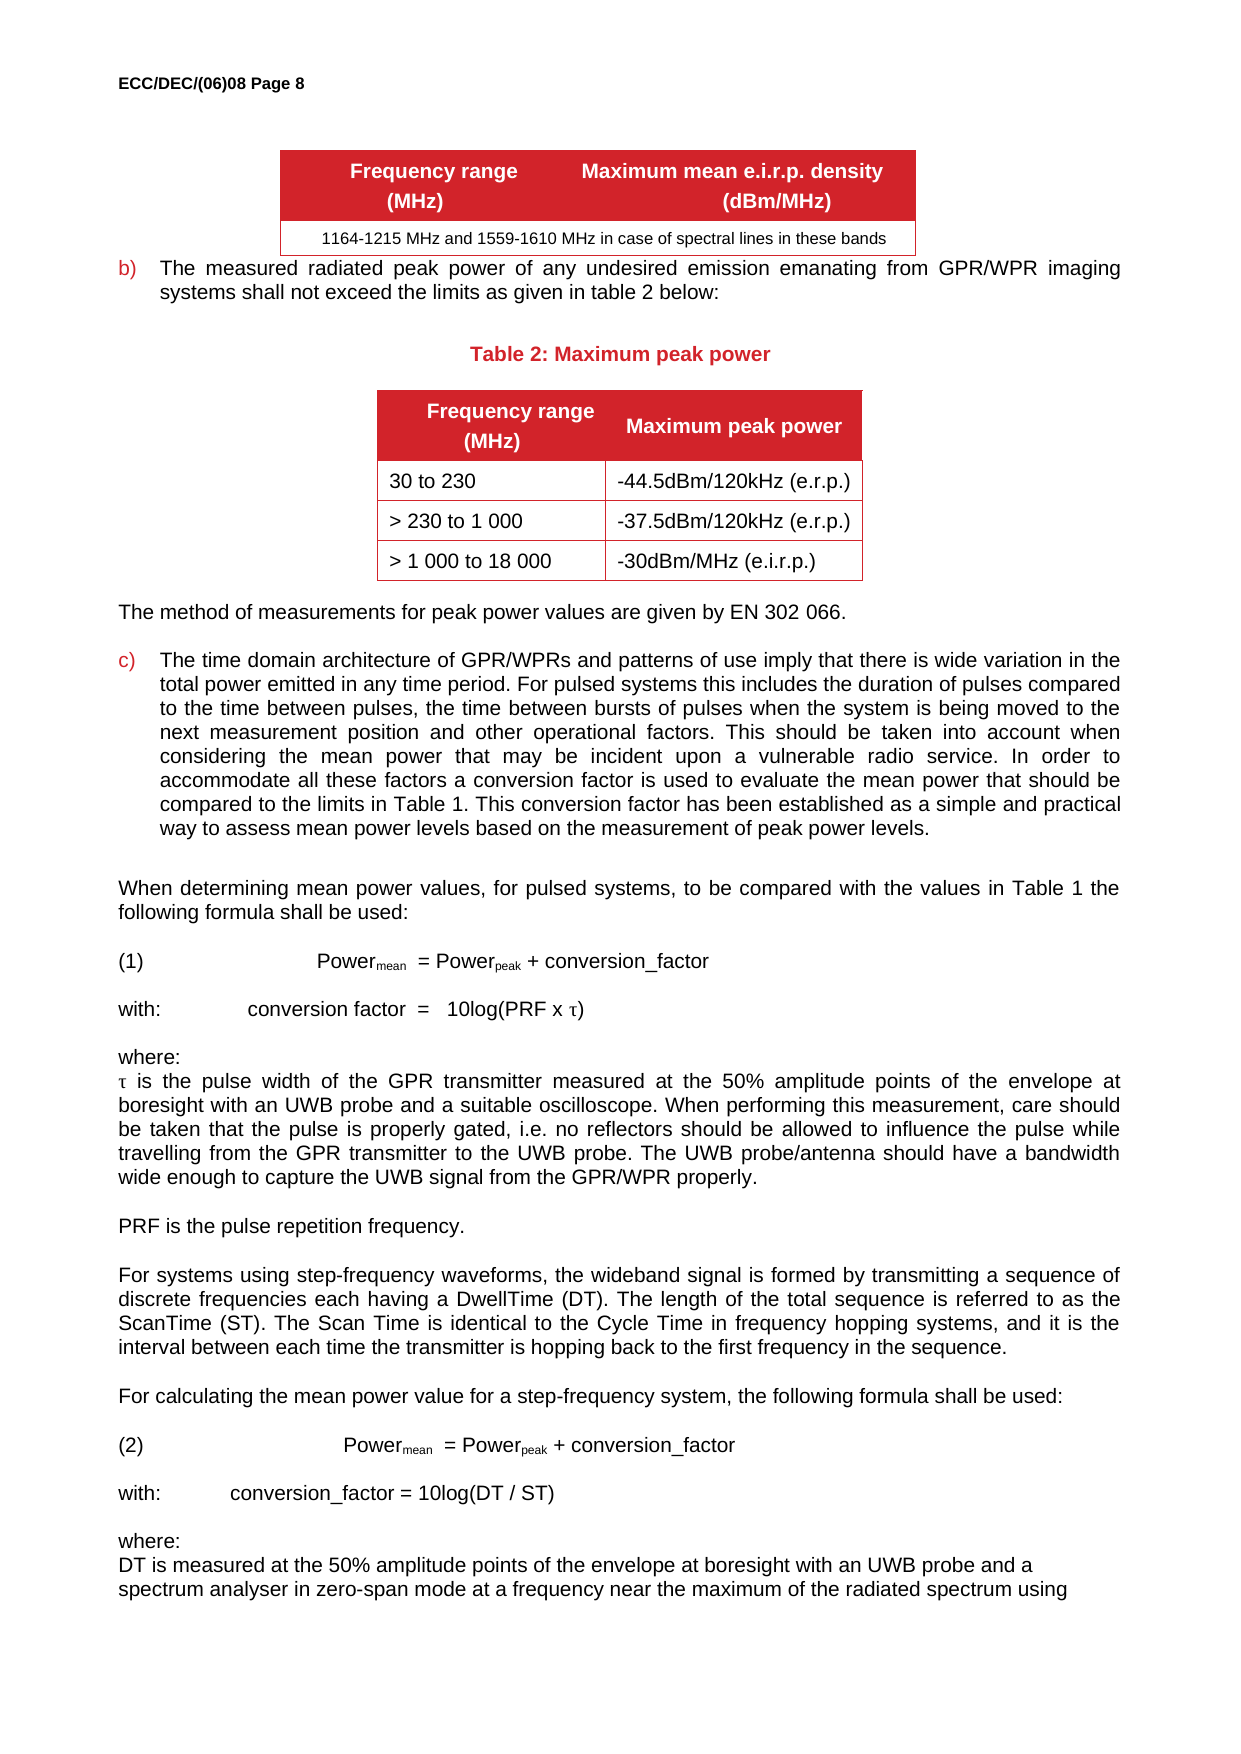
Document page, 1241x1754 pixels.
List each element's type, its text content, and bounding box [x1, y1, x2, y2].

table_header Frequency range (MHz) [281, 151, 549, 220]
table_cell > 1 000 to 18 000 [378, 541, 605, 580]
text When determining mean power values, for pulsed systems, to be compared with the values in Table 1 the following formula shall be used: [118, 876, 1122, 924]
text (2) Powermean = Powerpeak + conversion_factor [118, 1433, 1122, 1457]
text For systems using step-frequency waveforms, the wideband signal is formed by transmitting a sequence of discrete frequencies each having a DwellTime (DT). The length of the total sequence is referred to as the ScanTime (ST). The Scan Time is identical to the Cycle Time in frequency hopping systems, and it is the interval between each time the transmitter is hopping back to the first frequency in the sequence. [118, 1263, 1122, 1359]
table_header Maximum peak power [606, 391, 862, 460]
text with: conversion_factor = 10log(DT / ST) [118, 1481, 1122, 1504]
table_cell -30dBm/MHz (e.i.r.p.) [606, 541, 862, 580]
table_cell -37.5dBm/120kHz (e.r.p.) [606, 501, 862, 540]
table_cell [281, 221, 915, 255]
text τ is the pulse width of the GPR transmitter measured at the 50% amplitude points of the envelope at boresight with an UWB probe and a suitable oscilloscope. When performing this measurement, care should be taken that the pulse is properly gated, i.e. no reflectors should be allowed to influence the pulse while travelling from the GPR transmitter to the UWB probe. The UWB probe/antenna should have a bandwidth wide enough to capture the UWB signal from the GPR/WPR properly. [118, 1069, 1122, 1189]
table_cell -44.5dBm/120kHz (e.r.p.) [606, 461, 862, 500]
text For calculating the mean power value for a step-frequency system, the following formula shall be used: [118, 1384, 1122, 1408]
text where: [118, 1528, 1122, 1552]
text PRF is the pulse repetition frequency. [118, 1214, 1122, 1238]
table_header Frequency range (MHz) [378, 391, 606, 460]
text where: [118, 1045, 1122, 1069]
list The measured radiated peak power of any undesired emission emanating from GPR/WPR imaging systems shall not exceed the limits as given in table 2 below: [118, 256, 1122, 304]
table_header Maximum mean e.i.r.p. density (dBm/MHz) [549, 151, 916, 220]
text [118, 1552, 1122, 1600]
table_cell 30 to 230 [378, 461, 605, 500]
text with: conversion factor = 10log(PRF x τ) [118, 997, 1122, 1021]
table_cell > 230 to 1 000 [378, 501, 605, 540]
list The time domain architecture of GPR/WPRs and patterns of use imply that there is wide variation in the total power emitted in any time period. For pulsed systems this includes the duration of pulses compared to the time between pulses, the time between bursts of pulses when the system is being moved to the next measurement position and other operational factors. This should be taken into account when considering the mean power that may be incident upon a vulnerable radio service. In order to accommodate all these factors a conversion factor is used to evaluate the mean power that should be compared to the limits in Table 1. This conversion factor has been established as a simple and practical way to assess mean power levels based on the measurement of peak power levels. [118, 648, 1122, 839]
text The method of measurements for peak power values are given by EN 302 066. [118, 600, 1122, 624]
title Maximum peak power [118, 341, 1122, 365]
text (1) Powermean = Powerpeak + conversion_factor [118, 949, 1122, 973]
